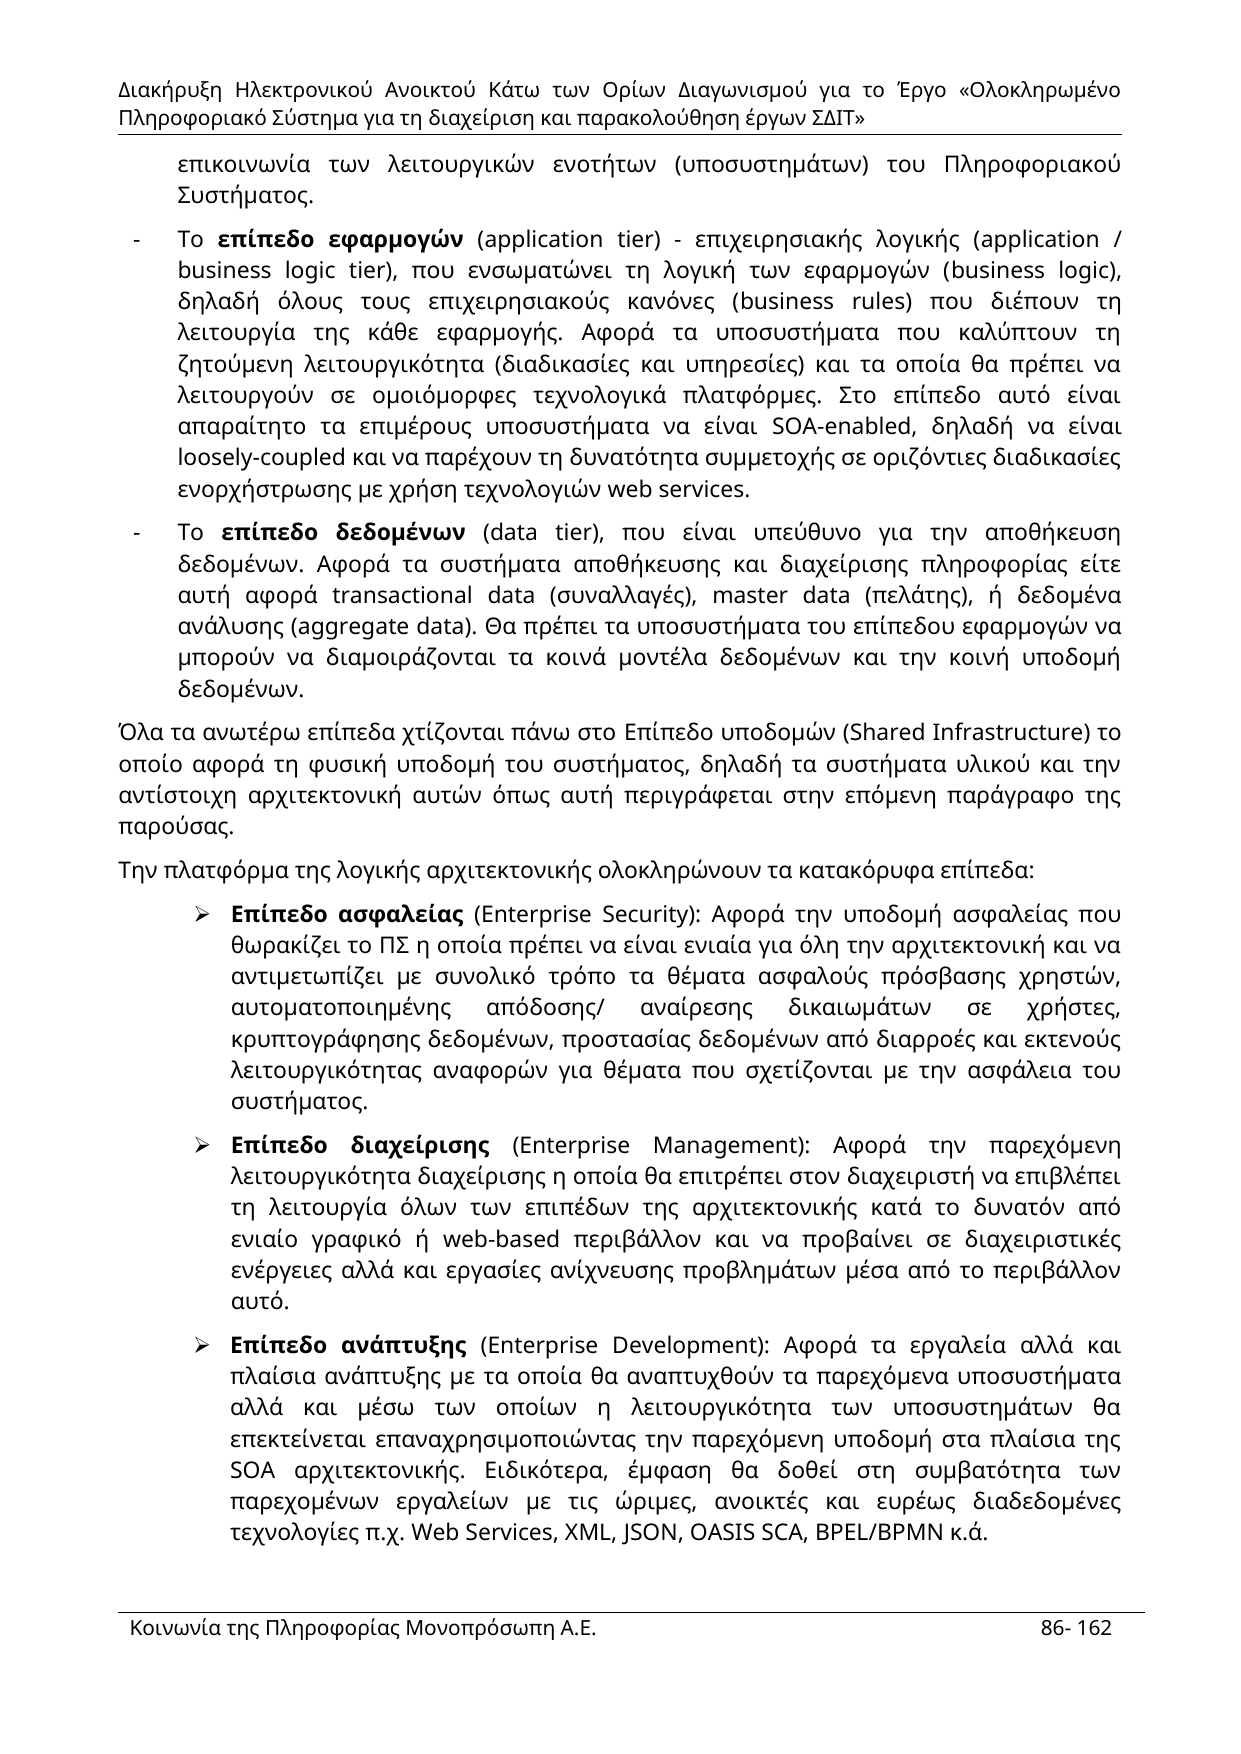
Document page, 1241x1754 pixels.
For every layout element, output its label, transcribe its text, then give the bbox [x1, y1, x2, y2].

list Επίπεδο ασφαλείας (Enterprise Security): Αφορά την υποδομή ασφαλείας που θωρακίζει το ΠΣ η οποία πρέπει να είναι ενιαία για όλη την αρχιτεκτονική και να αντιμετωπίζει με συνολικό τρόπο τα θέματα ασφαλούς πρόσβασης χρηστών, αυτοματοποιημένης απόδοσης/ αναίρεσης δικαιωμάτων σε χρήστες, κρυπτογράφησης δεδομένων, προστασίας δεδομένων από διαρροές και εκτενούς λειτουργικότητας αναφορών για θέματα που σχετίζονται με την ασφάλεια του συστήματος. [193, 897, 1122, 1116]
text Όλα τα ανωτέρω επίπεδα χτίζονται πάνω στο Επίπεδο υποδομών (Shared Infrastructure) το οποίο αφορά τη φυσική υποδομή του συστήματος, δηλαδή τα συστήματα υλικού και την αντίστοιχη αρχιτεκτονική αυτών όπως αυτή περιγράφεται στην επόμενη παράγραφο της παρούσας. [118, 716, 1122, 841]
text Την πλατφόρμα της λογικής αρχιτεκτονικής ολοκληρώνουν τα κατακόρυφα επίπεδα: [118, 854, 1122, 885]
list Το επίπεδο δεδομένων (data tier), που είναι υπεύθυνο για την αποθήκευση δεδομένων. Αφορά τα συστήματα αποθήκευσης και διαχείρισης πληροφορίας είτε αυτή αφορά transactional data (συναλλαγές), master data (πελάτης), ή δεδομένα ανάλυσης (aggregate data). Θα πρέπει τα υποσυστήματα του επίπεδου εφαρμογών να μπορούν να διαμοιράζονται τα κοινά μοντέλα δεδομένων και την κοινή υποδομή δεδομένων. [133, 516, 1122, 704]
list Επίπεδο διαχείρισης (Enterprise Management): Αφορά την παρεχόμενη λειτουργικότητα διαχείρισης η οποία θα επιτρέπει στον διαχειριστή να επιβλέπει τη λειτουργία όλων των επιπέδων της αρχιτεκτονικής κατά το δυνατόν από ενιαίο γραφικό ή web-based περιβάλλον και να προβαίνει σε διαχειριστικές ενέργειες αλλά και εργασίες ανίχνευσης προβλημάτων μέσα από το περιβάλλον αυτό. [193, 1129, 1122, 1316]
list Το επίπεδο εφαρμογών (application tier) - επιχειρησιακής λογικής (application / business logic tier), που ενσωματώνει τη λογική των εφαρμογών (business logic), δηλαδή όλους τους επιχειρησιακούς κανόνες (business rules) που διέπουν τη λειτουργία της κάθε εφαρμογής. Αφορά τα υποσυστήματα που καλύπτουν τη ζητούμενη λειτουργικότητα (διαδικασίες και υπηρεσίες) και τα οποία θα πρέπει να λειτουργούν σε ομοιόμορφες τεχνολογικά πλατφόρμες. Στο επίπεδο αυτό είναι απαραίτητο τα επιμέρους υποσυστήματα να είναι SOA-enabled, δηλαδή να είναι loosely-coupled και να παρέχουν τη δυνατότητα συμμετοχής σε οριζόντιες διαδικασίες ενορχήστρωσης με χρήση τεχνολογιών web services. [133, 222, 1122, 504]
list Επίπεδο ανάπτυξης (Enterprise Development): Αφορά τα εργαλεία αλλά και πλαίσια ανάπτυξης με τα οποία θα αναπτυχθούν τα παρεχόμενα υποσυστήματα αλλά και μέσω των οποίων η λειτουργικότητα των υποσυστημάτων θα επεκτείνεται επαναχρησιμοποιώντας την παρεχόμενη υποδομή στα πλαίσια της SOA αρχιτεκτονικής. Ειδικότερα, έμφαση θα δοθεί στη συμβατότητα των παρεχομένων εργαλείων με τις ώριμες, ανοικτές και ευρέως διαδεδομένες τεχνολογίες π.χ. Web Services, XML, JSON, OASIS SCA, BPEL/BPMN κ.ά. [193, 1329, 1122, 1547]
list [133, 147, 1122, 210]
